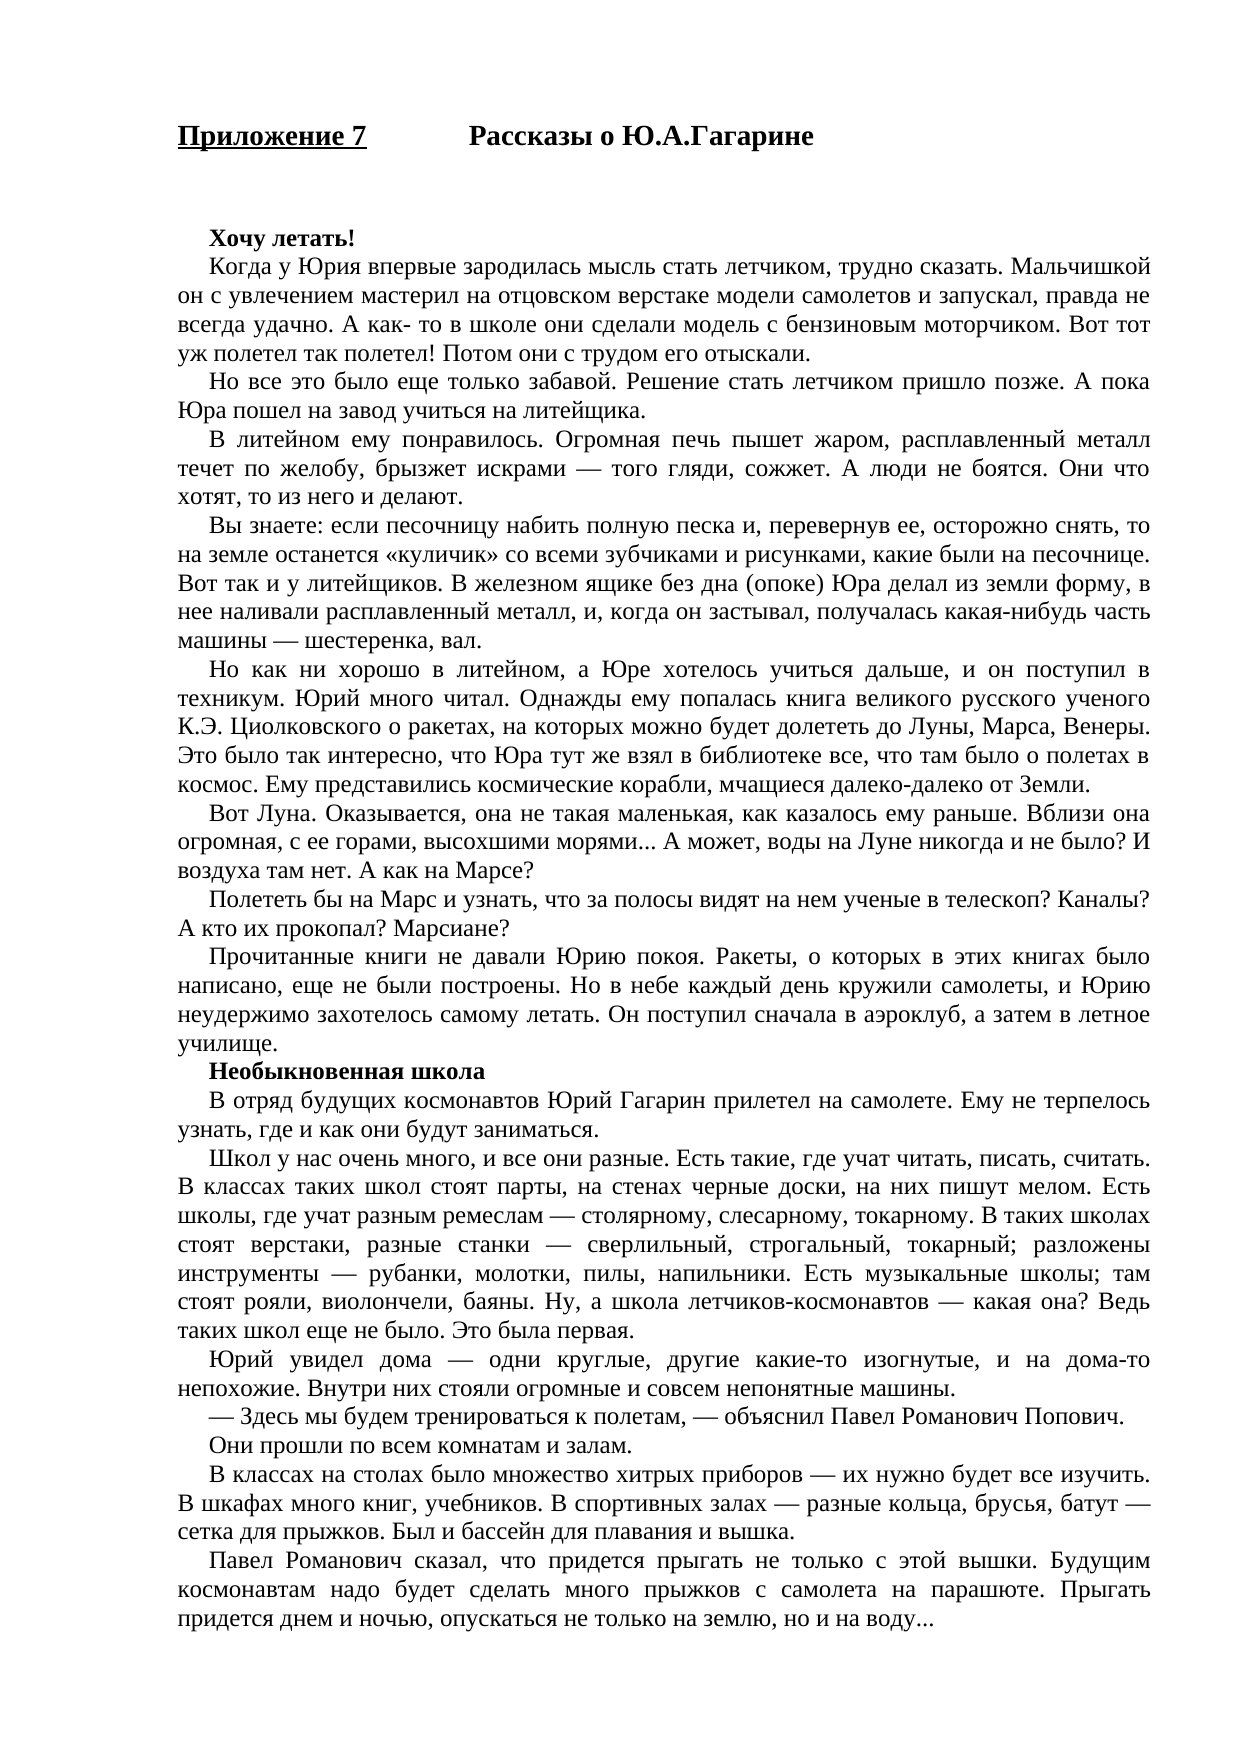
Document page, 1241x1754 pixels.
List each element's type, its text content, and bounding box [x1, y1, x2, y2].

text Они прошли по всем комнатам и залам. [177, 1430, 1152, 1459]
text Но как ни хорошо в литейном, а Юре хотелось учиться дальше, и он поступил в техникум. Юрий много читал. Однажды ему попалась книга великого русского ученого К.Э. Циолковского о ракетах, на которых можно будет долететь до Луны, Марса, Венеры. Это было так интересно, что Юра тут же взял в библиотеке все, что там было о полетах в космос. Ему представились космические корабли, мчащиеся далеко-далеко от Земли. [177, 654, 1152, 798]
text Павел Романович сказал, что придется прыгать не только с этой вышки. Будущим космонавтам надо будет сделать много прыжков с самолета на парашюте. Прыгать придется днем и ночью, опускаться не только на землю, но и на воду... [177, 1545, 1152, 1631]
text Необыкновенная школа [177, 1056, 1152, 1085]
text Когда у Юрия впервые зародилась мысль стать летчиком, трудно сказать. Мальчишкой он с увлечением мастерил на отцовском верстаке модели самолетов и запускал, правда не всегда удачно. А как- то в школе они сделали модель с бензиновым моторчиком. Вот тот уж полетел так полетел! Потом они с трудом его отыскали. [177, 251, 1152, 366]
subtitle Приложение 7 Рассказы о Ю.А.Гагарине [177, 118, 1152, 152]
text В литейном ему понравилось. Огромная печь пышет жаром, расплавленный металл течет по желобу, брызжет искрами — того гляди, сожжет. А люди не боятся. Они что хотят, то из него и делают. [177, 424, 1152, 510]
text Но все это было еще только забавой. Решение стать летчиком пришло позже. А пока Юра пошел на завод учиться на литейщика. [177, 366, 1152, 424]
text В отряд будущих космонавтов Юрий Гагарин прилетел на самолете. Ему не терпелось узнать, где и как они будут заниматься. [177, 1085, 1152, 1143]
text В классах на столах было множество хитрых приборов — их нужно будет все изучить. В шкафах много книг, учебников. В спортивных залах — разные кольца, брусья, батут — сетка для прыжков. Был и бассейн для плавания и вышка. [177, 1459, 1152, 1545]
text Полететь бы на Марс и узнать, что за полосы видят на нем ученые в телескоп? Каналы? А кто их прокопал? Марсиане? [177, 884, 1152, 941]
text Школ у нас очень много, и все они разные. Есть такие, где учат читать, писать, считать. В классах таких школ стоят парты, на стенах черные доски, на них пишут мелом. Есть школы, где учат разным ремеслам — столярному, слесарному, токарному. В таких школах стоят верстаки, разные станки — сверлильный, строгальный, токарный; разложены инструменты — рубанки, молотки, пилы, напильники. Есть музыкальные школы; там стоят рояли, виолончели, баяны. Ну, а школа летчиков-космонавтов — какая она? Ведь таких школ еще не было. Это была первая. [177, 1143, 1152, 1344]
text Юрий увидел дома — одни круглые, другие какие-то изогнутые, и на дома-то непохожие. Внутри них стояли огромные и совсем непонятные машины. [177, 1344, 1152, 1401]
text Хочу летать! [177, 223, 1152, 251]
text Прочитанные книги не давали Юрию покоя. Ракеты, о которых в этих книгах было написано, еще не были построены. Но в небе каждый день кружили самолеты, и Юрию неудержимо захотелось самому летать. Он поступил сначала в аэроклуб, а затем в летное училище. [177, 941, 1152, 1056]
text Вот Луна. Оказывается, она не такая маленькая, как казалось ему раньше. Вблизи она огромная, с ее горами, высохшими морями... А может, воды на Луне никогда и не было? И воздуха там нет. А как на Марсе? [177, 798, 1152, 884]
text — Здесь мы будем тренироваться к полетам, — объяснил Павел Романович Попович. [177, 1401, 1152, 1430]
text Вы знаете: если песочницу набить полную песка и, перевернув ее, осторожно снять, то на земле останется «куличик» со всеми зубчиками и рисунками, какие были на песочнице. Вот так и у литейщиков. В железном ящике без дна (опоке) Юра делал из земли форму, в нее наливали расплавленный металл, и, когда он застывал, получалась какая-нибудь часть машины — шестеренка, вал. [177, 510, 1152, 654]
